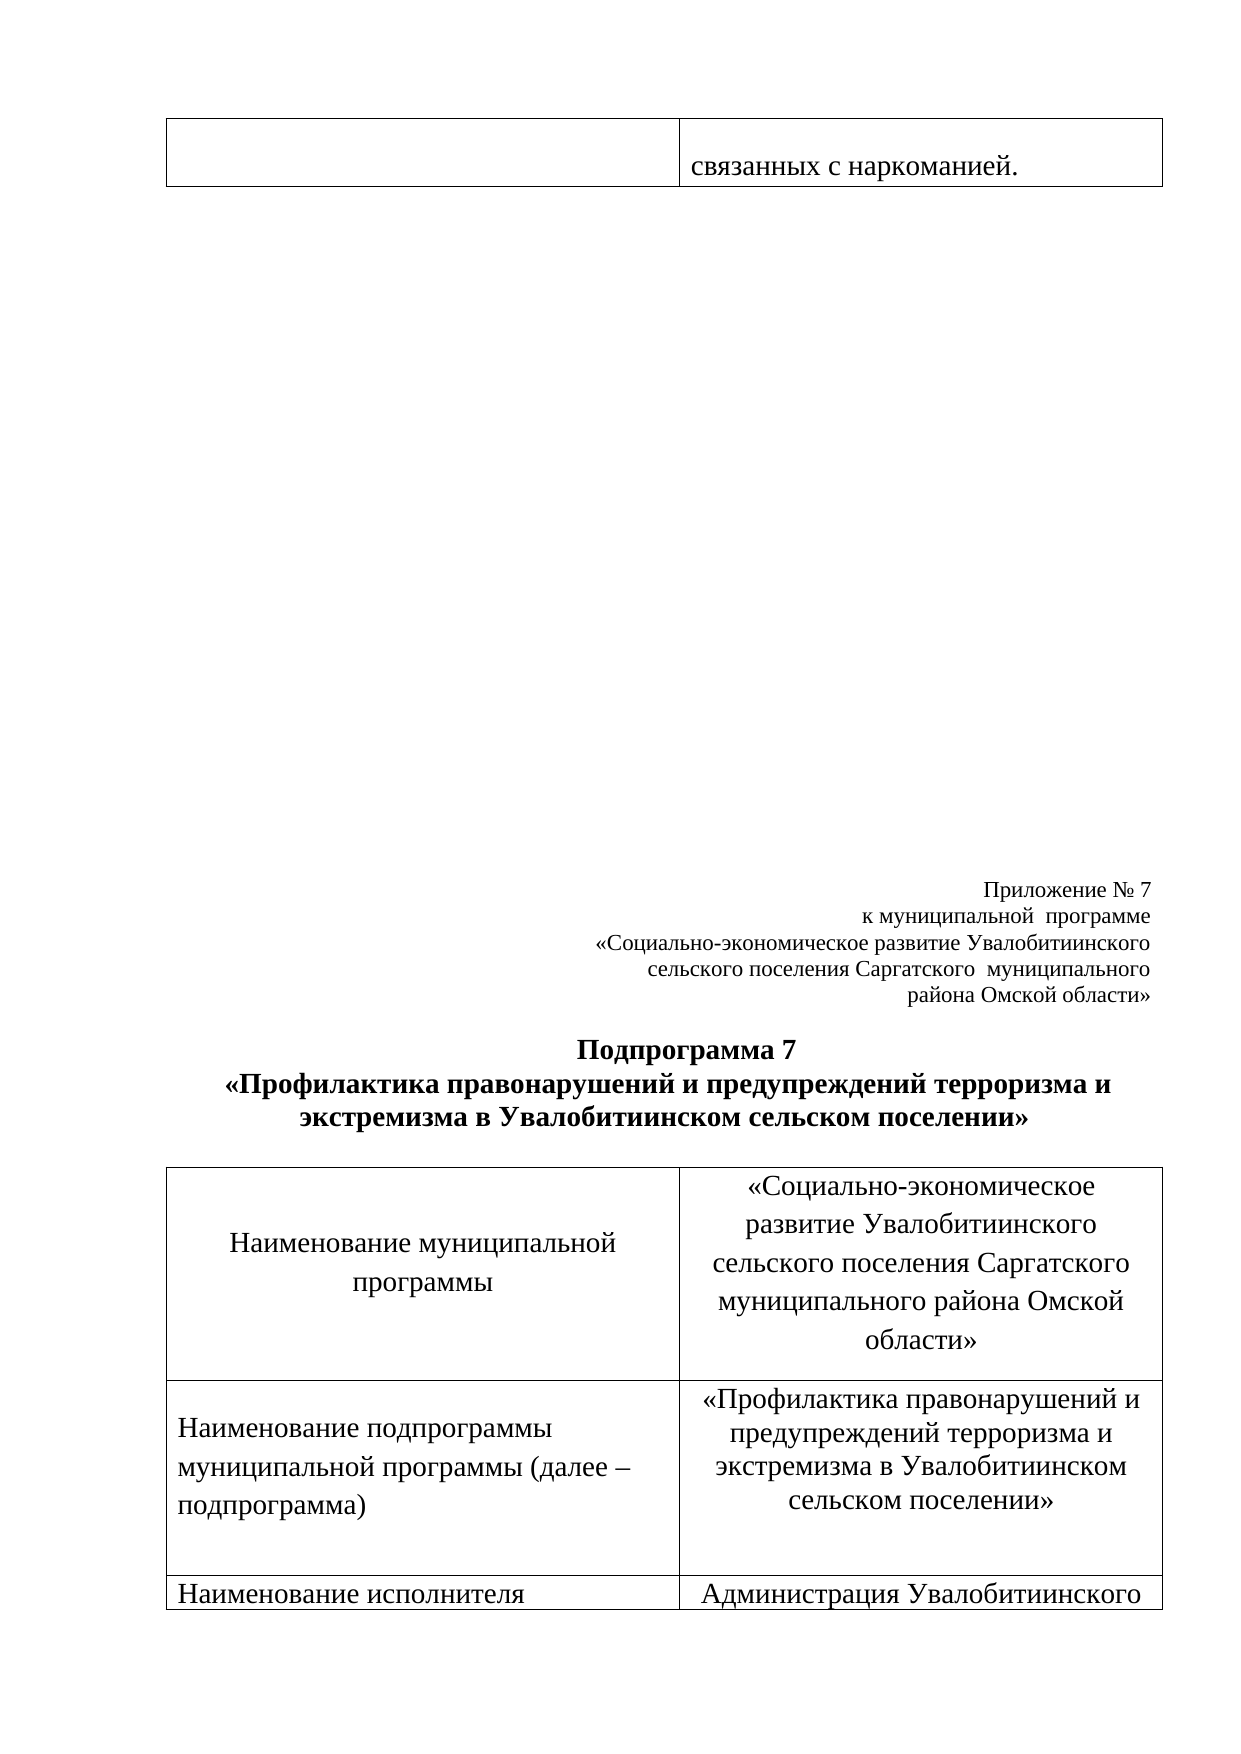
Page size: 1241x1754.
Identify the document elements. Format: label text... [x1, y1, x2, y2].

table_cell Наименование подпрограммы муниципальной программы (далее – подпрограмма) [167, 1381, 679, 1575]
text «Социально-экономическое развитие Увалобитиинского [177, 929, 1152, 955]
text к муниципальной программе [177, 902, 1152, 929]
table_header Наименование муниципальной программы [167, 1168, 679, 1380]
text «Профилактика правонарушений и предупреждений терроризма и экстремизма в Увалобитиинском сельском поселении» [177, 1066, 1152, 1133]
table_cell «Профилактика правонарушений и предупреждений терроризма и экстремизма в Увалобитиинском сельском поселении» [680, 1381, 1162, 1575]
text Приложение № 7 [177, 876, 1152, 902]
text района Омской области» [177, 981, 1152, 1008]
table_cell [680, 1576, 1162, 1609]
list Подпрограмма 7 [222, 1032, 1152, 1066]
text сельского поселения Саргатского муниципального [177, 955, 1152, 981]
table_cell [167, 1576, 679, 1609]
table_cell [167, 119, 679, 186]
table_header «Социально-экономическое развитие Увалобитиинского сельского поселения Саргатского муниципального района Омской области» [680, 1168, 1162, 1380]
